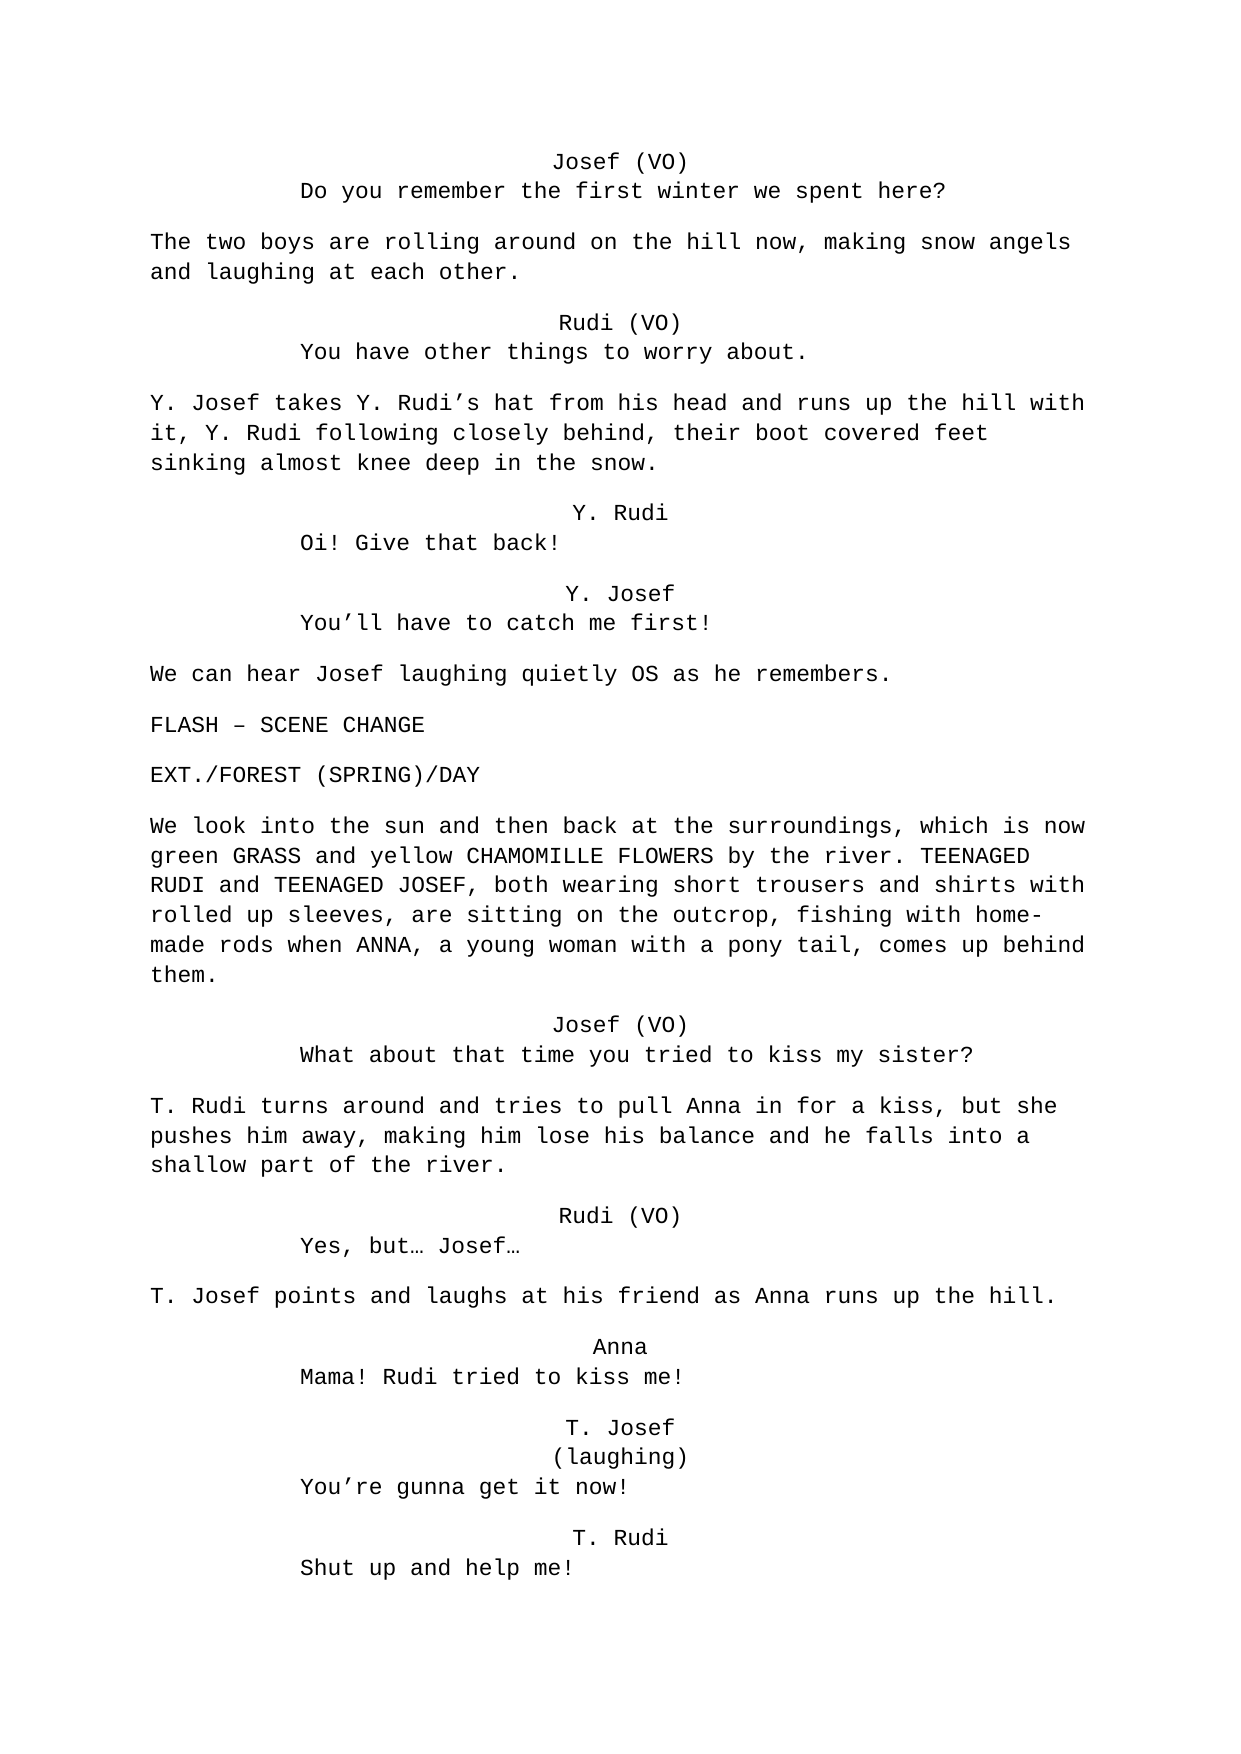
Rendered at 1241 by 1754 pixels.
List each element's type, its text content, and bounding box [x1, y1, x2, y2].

text Do you remember the first winter we spent here? [150, 180, 1090, 206]
text Rudi (VO) [150, 311, 1090, 337]
text Rudi (VO) [150, 1204, 1090, 1230]
text Yes, but… Josef… [150, 1234, 1090, 1260]
text Shut up and help me! [150, 1556, 1090, 1582]
text FLASH – SCENE CHANGE [150, 713, 1090, 739]
text You have other things to worry about. [150, 341, 1090, 367]
text The two boys are rolling around on the hill now, making snow angels and laughing at each other. [150, 230, 1090, 286]
text You’ll have to catch me first! [150, 612, 1090, 638]
text T. Rudi [150, 1526, 1090, 1552]
text Josef (VO) [150, 150, 1090, 176]
text (laughing) [150, 1446, 1090, 1472]
text EXT./FOREST (SPRING)/DAY [150, 763, 1090, 789]
text You’re gunna get it now! [150, 1475, 1090, 1501]
text Oi! Give that back! [150, 531, 1090, 557]
text Josef (VO) [150, 1014, 1090, 1040]
text We can hear Josef laughing quietly OS as he remembers. [150, 662, 1090, 688]
text Y. Josef takes Y. Rudi’s hat from his head and runs up the hill with it, Y. Rudi following closely behind, their boot covered feet sinking almost knee deep in the snow. [150, 391, 1090, 477]
text T. Josef points and laughs at his friend as Anna runs up the hill. [150, 1285, 1090, 1311]
text Mama! Rudi tried to kiss me! [150, 1365, 1090, 1391]
text Y. Rudi [150, 501, 1090, 527]
text What about that time you tried to kiss my sister? [150, 1043, 1090, 1069]
text T. Rudi turns around and tries to pull Anna in for a kiss, but she pushes him away, making him lose his balance and he falls into a shallow part of the river. [150, 1094, 1090, 1180]
text T. Josef [150, 1416, 1090, 1442]
text We look into the sun and then back at the surroundings, which is now green GRASS and yellow CHAMOMILLE FLOWERS by the river. TEENAGED RUDI and TEENAGED JOSEF, both wearing short trousers and shirts with rolled up sleeves, are sitting on the outcrop, fishing with home-made rods when ANNA, a young woman with a pony tail, comes up behind them. [150, 814, 1090, 989]
text Anna [150, 1335, 1090, 1361]
text Y. Josef [150, 582, 1090, 608]
